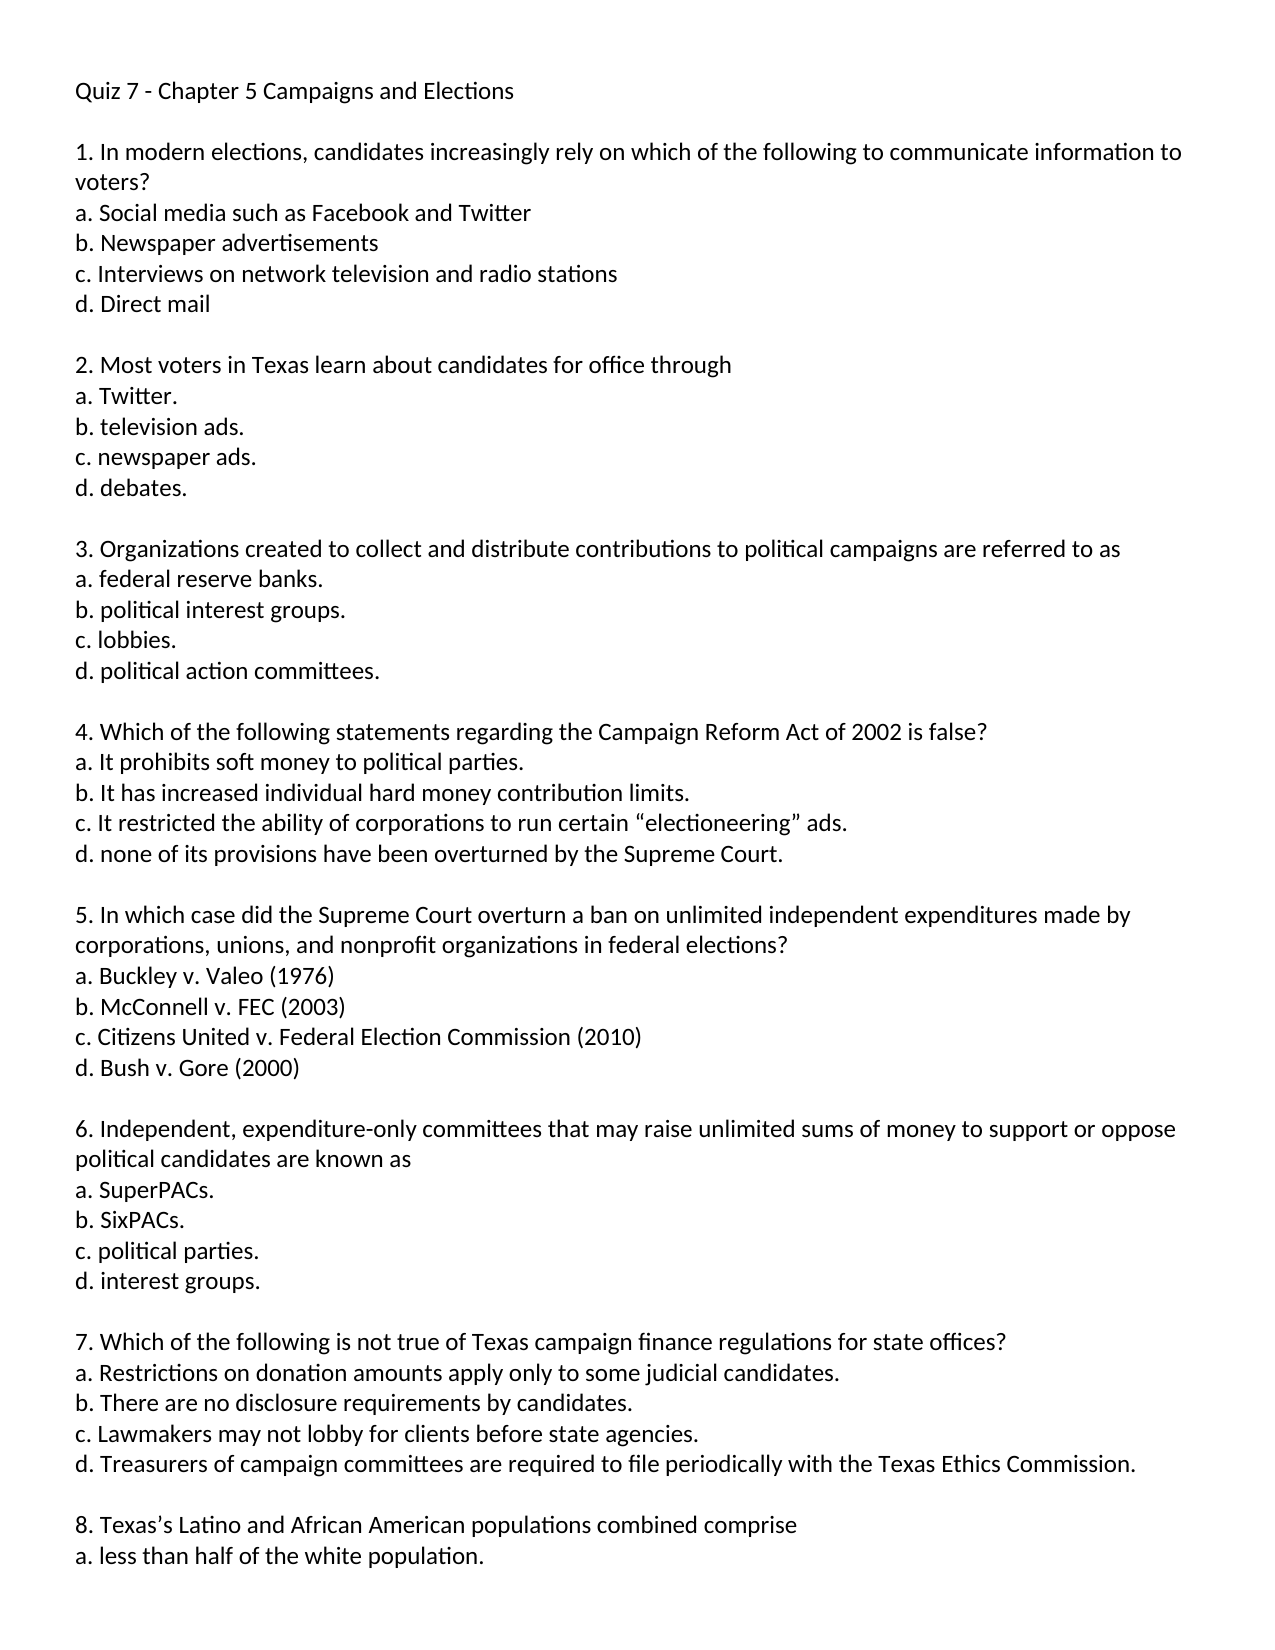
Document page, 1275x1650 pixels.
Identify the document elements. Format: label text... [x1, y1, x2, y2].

text 2. Most voters in Texas learn about candidates for office through [75, 350, 1200, 380]
text 8. Texas’s Latino and African American populations combined comprise [75, 1509, 1200, 1540]
text a. Buckley v. Valeo (1976) [75, 960, 1200, 991]
text d. ​Direct mail [75, 289, 1200, 319]
text c. Lawmakers may not lobby for clients before state agencies. [75, 1418, 1200, 1448]
text a. ​Social media such as Facebook and Twitter [75, 197, 1200, 228]
text d. none of its provisions have been overturned by the Supreme Court. [75, 838, 1200, 868]
text b. television ads. [75, 411, 1200, 441]
text d. political action committees. [75, 655, 1200, 685]
text d. Treasurers of campaign committees are required to file periodically with the Texas Ethics Commission. [75, 1448, 1200, 1479]
text b. ​Newspaper advertisements [75, 228, 1200, 258]
text b. political interest groups. [75, 594, 1200, 624]
text 7. Which of the following is not true of Texas campaign finance regulations for state offices? [75, 1326, 1200, 1357]
text c. Interviews on network television and radio stations [75, 258, 1200, 289]
text 4. Which of the following statements regarding the Campaign Reform Act of 2002 is false? [75, 716, 1200, 746]
text 1. In modern elections, candidates increasingly rely on which of the following to communicate information to voters? [75, 136, 1200, 197]
text b. It has increased individual hard money contribution limits. [75, 777, 1200, 807]
text a. federal reserve banks. [75, 563, 1200, 594]
text b. There are no disclosure requirements by candidates. [75, 1387, 1200, 1418]
text b. ​SixPACs. [75, 1204, 1200, 1235]
text c. Citizens United v. Federal Election Commission (2010) [75, 1021, 1200, 1052]
text d. ​interest groups. [75, 1265, 1200, 1296]
text c. It restricted the ability of corporations to run certain “electioneering” ads. [75, 807, 1200, 838]
text d. debates. [75, 472, 1200, 502]
text c. ​political parties. [75, 1235, 1200, 1265]
text a. ​​SuperPACs. [75, 1174, 1200, 1204]
text a. less than half of the white population. [75, 1540, 1200, 1571]
text a. Twitter. [75, 380, 1200, 411]
text a. It prohibits soft money to political parties. [75, 746, 1200, 777]
text 5. In which case did the Supreme Court overturn a ban on unlimited independent expenditures made by corporations, unions, and nonprofit organizations in federal elections? [75, 899, 1200, 960]
text b. McConnell v. FEC (2003) [75, 991, 1200, 1021]
text 6. Independent, expenditure-only committees that may raise unlimited sums of money to support or oppose political candidates are known as [75, 1113, 1200, 1174]
text a. Restrictions on donation amounts apply only to some judicial candidates. [75, 1357, 1200, 1387]
text c. lobbies. [75, 624, 1200, 655]
text c. newspaper ads. [75, 441, 1200, 472]
text 3. Organizations created to collect and distribute contributions to political campaigns are referred to as [75, 533, 1200, 563]
text Quiz 7 - Chapter 5 Campaigns and Elections [75, 75, 1200, 106]
text d. Bush v. Gore (2000) [75, 1052, 1200, 1082]
